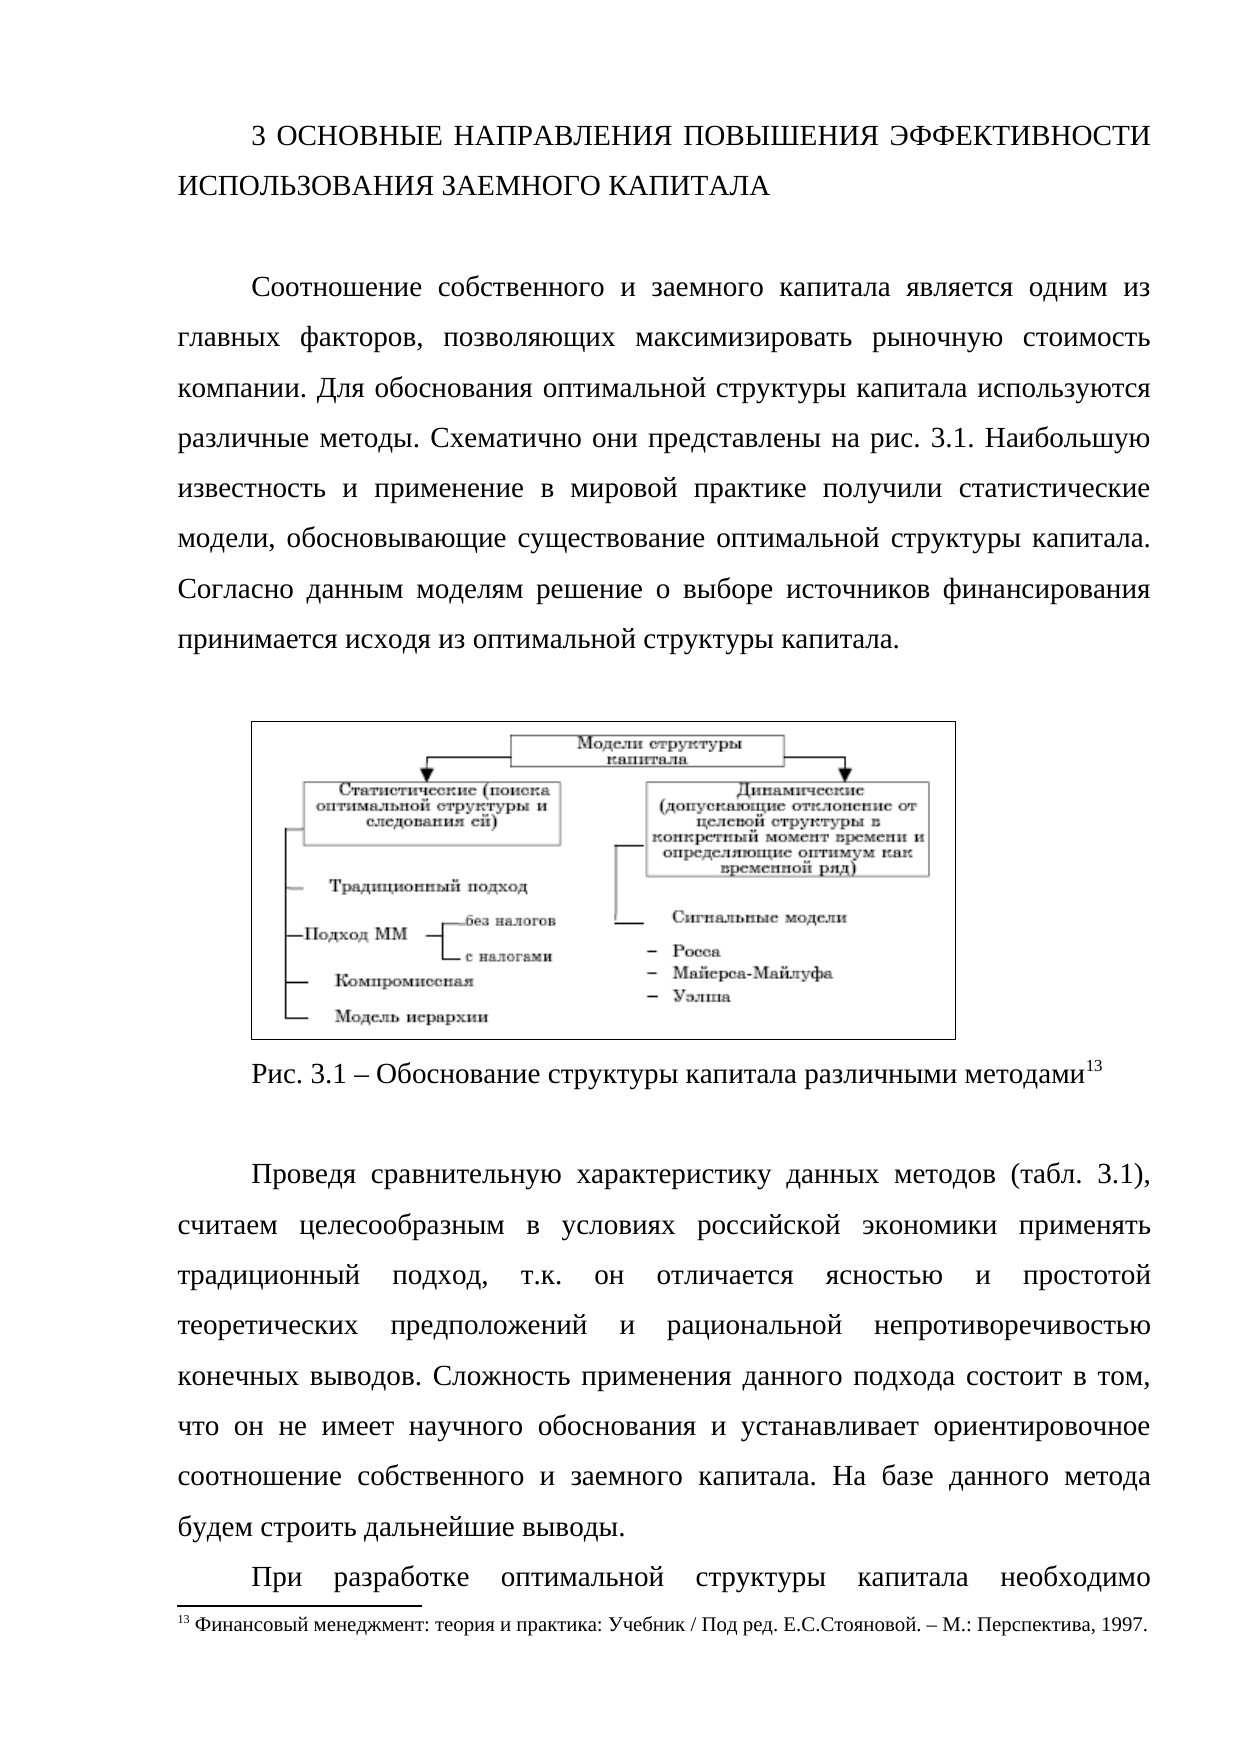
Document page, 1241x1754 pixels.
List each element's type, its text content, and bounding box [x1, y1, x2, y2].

text Проведя сравнительную характеристику данных методов (табл. 3.1), считаем целесообразным в условиях российской экономики применять традиционный подход, т.к. он отличается ясностью и простотой теоретических предположений и рациональной непротиворечивостью конечных выводов. Сложность применения данного подхода состоит в том, что он не имеет научного обоснования и устанавливает ориентировочное соотношение собственного и заемного капитала. На базе данного метода будем строить дальнейшие выводы. [177, 1157, 1152, 1542]
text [177, 1559, 1152, 1593]
text Соотношение собственного и заемного капитала является одним из главных факторов, позволяющих максимизировать рыночную стоимость компании. Для обоснования оптимальной структуры капитала используются различные методы. Схематично они представлены на рис. 3.1. Наибольшую известность и применение в мировой практике получили статистические модели, обосновывающие существование оптимальной структуры капитала. Согласно данным моделям решение о выборе источников финансирования принимается исходя из оптимальной структуры капитала. [177, 269, 1152, 655]
text Рис. 3.1 – Обоснование структуры капитала различными методами [177, 1056, 1152, 1089]
text 3 Основные направления повышения эффективности использования заемного капитала [177, 118, 1152, 202]
